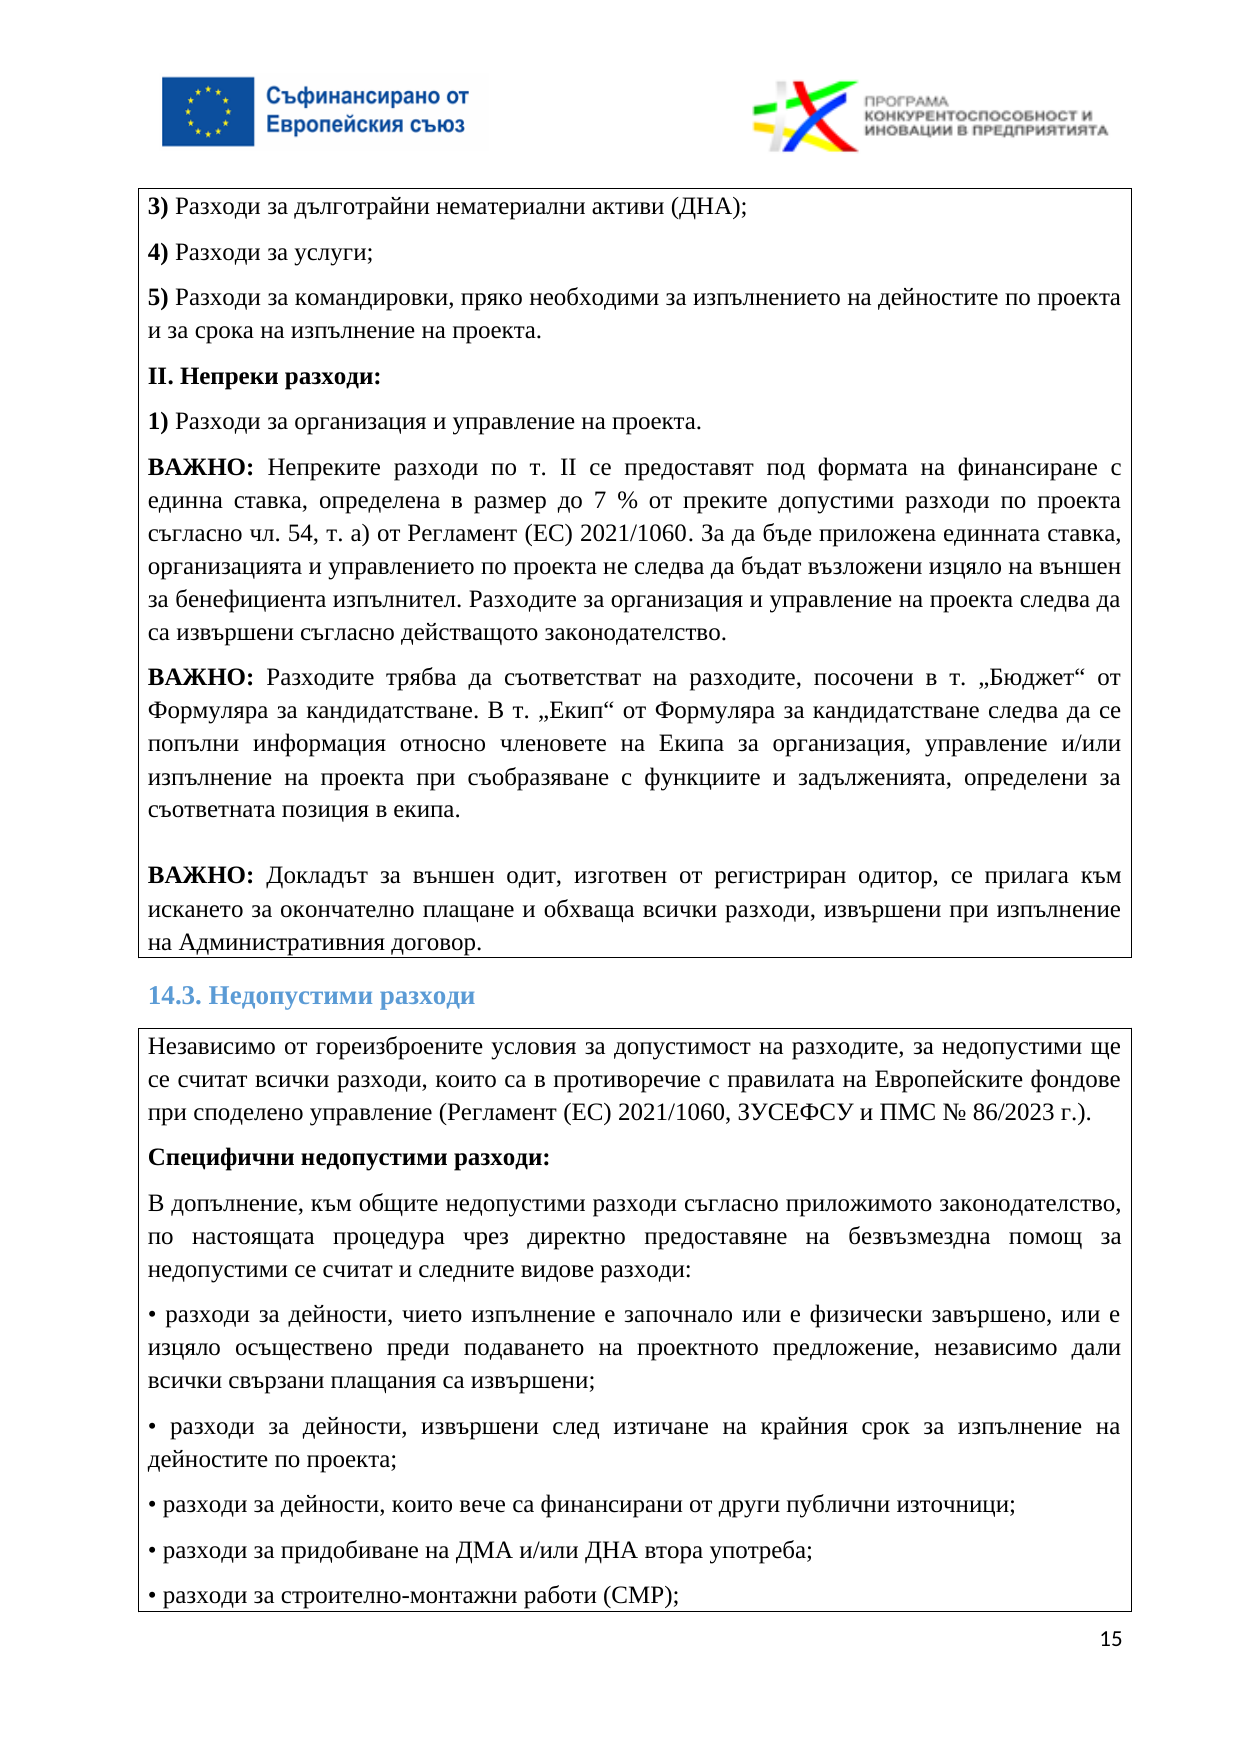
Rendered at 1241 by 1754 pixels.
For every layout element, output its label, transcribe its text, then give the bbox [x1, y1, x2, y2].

text • разходи за дейности, чието изпълнение е започнало или е физически завършено, или е изцяло осъществено преди подаването на проектното предложение, независимо дали всички свързани плащания са извършени; [139, 1296, 1131, 1394]
picture [158, 73, 489, 151]
text • разходи за придобиване на ДМА и/или ДНА втора употреба; [139, 1532, 1131, 1564]
text 5) Разходи за командировки, пряко необходими за изпълнението на дейностите по проекта и за срока на изпълнение на проекта. [139, 279, 1131, 344]
list ВАЖНО: Докладът за външен одит, изготвен от регистриран одитор, се прилага към искането за окончателно плащане и обхваща всички разходи, извършени при изпълнение на Административния договор. [139, 857, 1131, 957]
text 4) Разходи за услуги; [139, 234, 1131, 266]
text • разходи за строително-монтажни работи (СМР); [139, 1577, 1131, 1611]
text II. Непреки разходи: [139, 358, 1131, 389]
list ВАЖНО: Разходите трябва да съответстват на разходите, посочени в т. „Бюджет“ от Формуляра за кандидатстване. В т. „Екип“ от Формуляра за кандидатстване следва да се попълни информация относно членовете на Екипа за организация, управление и/или изпълнение на проекта при съобразяване с функциите и задълженията, определени за съответната позиция в екипа. [139, 659, 1131, 823]
text • разходи за дейности, които вече са финансирани от други публични източници; [139, 1486, 1131, 1518]
text 1) Разходи за организация и управление на проекта. [139, 403, 1131, 435]
picture [751, 73, 1112, 161]
text ВАЖНО: Непреките разходи по т. II се предоставят под формата на финансиране с единна ставка, определена в размер до 7 % от преките допустими разходи по проекта съгласно чл. 54, т. а) от Регламент (ЕС) 2021/1060. За да бъде приложена единната ставка, организацията и управлението по проекта не следва да бъдат възложени изцяло на външен за бенефициента изпълнител. Разходите за организация и управление на проекта следва да са извършени съгласно действащото законодателство. [139, 449, 1131, 646]
text 14.3. Недопустими разходи [148, 979, 1122, 1011]
text 3) Разходи за дълготрайни нематериални активи (ДНА); [139, 189, 1131, 220]
text • разходи за дейности, извършени след изтичане на крайния срок за изпълнение на дейностите по проекта; [139, 1408, 1131, 1473]
text В допълнение, към общите недопустими разходи съгласно приложимото законодателство, по настоящата процедура чрез директно предоставяне на безвъзмездна помощ за недопустими се считат и следните видове разходи: [139, 1185, 1131, 1283]
text Специфични недопустими разходи: [139, 1139, 1131, 1171]
text Независимо от гореизброените условия за допустимост на разходите, за недопустими ще се считат всички разходи, които са в противоречие с правилата на Европейските фондове при споделено управление (Регламент (ЕС) 2021/1060, ЗУСЕФСУ и ПМС № 86/2023 г.). [139, 1029, 1131, 1126]
